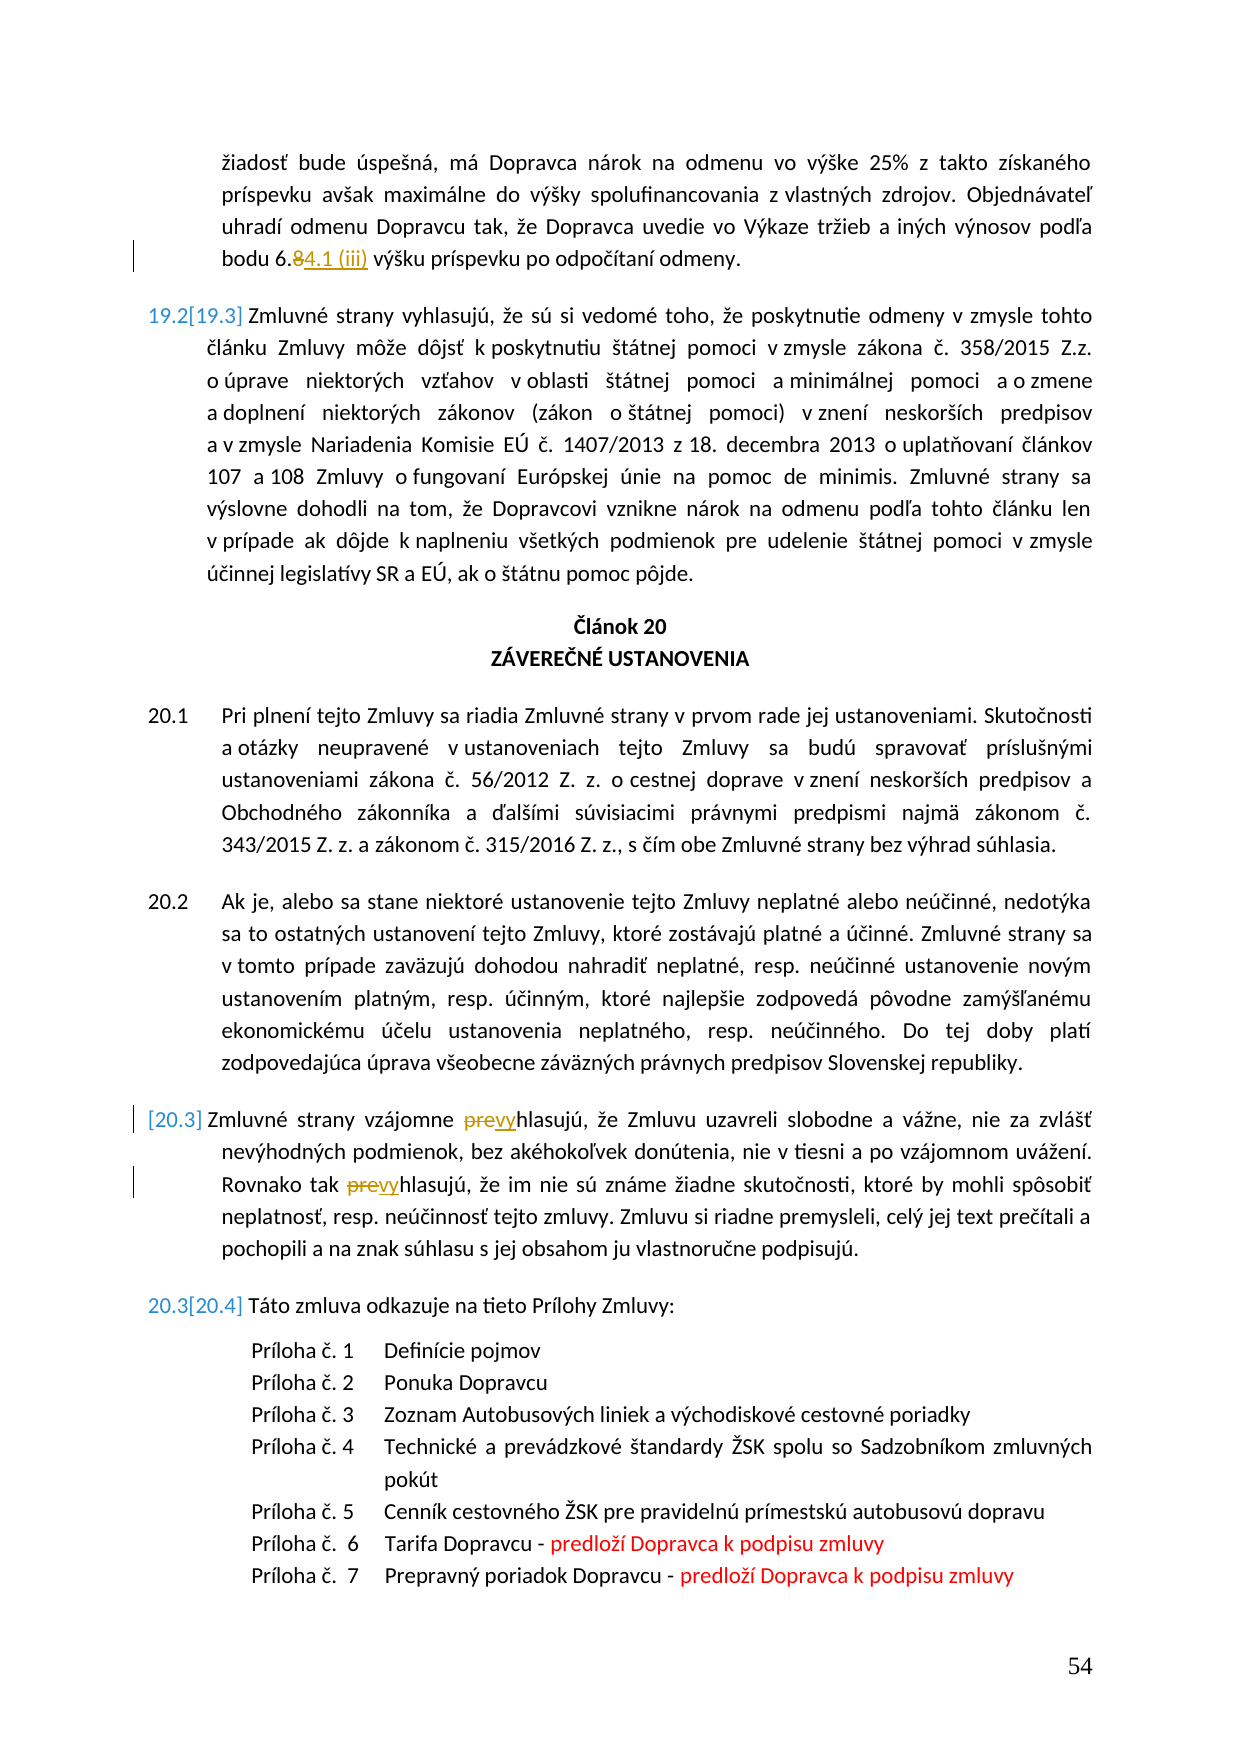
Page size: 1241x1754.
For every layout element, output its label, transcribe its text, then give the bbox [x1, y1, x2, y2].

text Príloha č. 4 Technické a prevádzkové štandardy ŽSK spolu so Sadzobníkom zmluvných pokút [251, 1432, 1093, 1493]
text ZÁVEREČNÉ USTANOVENIA [148, 644, 1093, 672]
text Príloha č. 2 Ponuka Dopravcu [251, 1368, 1093, 1396]
text Príloha č. 6 Tarifa Dopravcu - predloží Dopravca k podpisu zmluvy [251, 1529, 1093, 1557]
text Článok 20 [148, 612, 1093, 640]
text Príloha č. 5 Cenník cestovného ŽSK pre pravidelnú prímestskú autobusovú dopravu [251, 1497, 1093, 1525]
list Ak je, alebo sa stane niektoré ustanovenie tejto Zmluvy neplatné alebo neúčinné, nedotýka sa to ostatných ustanovení tejto Zmluvy, ktoré zostávajú platné a účinné. Zmluvné strany sa v tomto prípade zaväzujú dohodou nahradiť neplatné, resp. neúčinné ustanovenie novým ustanovením platným, resp. účinným, ktoré najlepšie zodpovedá pôvodne zamýšľanému ekonomickému účelu ustanovenia neplatného, resp. neúčinného. Do tej doby platí zodpovedajúca úprava všeobecne záväzných právnych predpisov Slovenskej republiky. [148, 887, 1093, 1076]
list Zmluvné strany vyhlasujú, že sú si vedomé toho, že poskytnutie odmeny v zmysle tohto článku Zmluvy môže dôjsť k poskytnutiu štátnej pomoci v zmysle zákona č. 358/2015 Z.z. o úprave niektorých vzťahov v oblasti štátnej pomoci a minimálnej pomoci a o zmene a doplnení niektorých zákonov (zákon o štátnej pomoci) v znení neskorších predpisov a v zmysle Nariadenia Komisie EÚ č. 1407/2013 z 18. decembra 2013 o uplatňovaní článkov 107 a 108 Zmluvy o fungovaní Európskej únie na pomoc de minimis. Zmluvné strany sa výslovne dohodli na tom, že Dopravcovi vznikne nárok na odmenu podľa tohto článku len v prípade ak dôjde k naplneniu všetkých podmienok pre udelenie štátnej pomoci v zmysle účinnej legislatívy SR a EÚ, ak o štátnu pomoc pôjde. [148, 301, 1093, 587]
text Príloha č. 3 Zoznam Autobusových liniek a východiskové cestovné poriadky [251, 1400, 1093, 1428]
list Pri plnení tejto Zmluvy sa riadia Zmluvné strany v prvom rade jej ustanoveniami. Skutočnosti a otázky neupravené v ustanoveniach tejto Zmluvy sa budú spravovať príslušnými ustanoveniami zákona č. 56/2012 Z. z. o cestnej doprave v znení neskorších predpisov a Obchodného zákonníka a ďalšími súvisiacimi právnymi predpismi najmä zákonom č. 343/2015 Z. z. a zákonom č. 315/2016 Z. z., s čím obe Zmluvné strany bez výhrad súhlasia. [148, 701, 1093, 858]
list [148, 148, 1093, 272]
text Príloha č. 7 Prepravný poriadok Dopravcu - predloží Dopravca k podpisu zmluvy [251, 1561, 1093, 1589]
list Táto zmluva odkazuje na tieto Prílohy Zmluvy: [148, 1291, 1093, 1319]
text Príloha č. 1 Definície pojmov [251, 1336, 1093, 1364]
list Zmluvné strany vzájomne hlasujú, že Zmluvu uzavreli slobodne a vážne, nie za zvlášť nevýhodných podmienok, bez akéhokoľvek donútenia, nie v tiesni a po vzájomnom uvážení. Rovnako tak hlasujú, že im nie sú známe žiadne skutočnosti, ktoré by mohli spôsobiť neplatnosť, resp. neúčinnosť tejto zmluvy. Zmluvu si riadne premysleli, celý jej text prečítali a pochopili a na znak súhlasu s jej obsahom ju vlastnoručne podpisujú. [148, 1105, 1093, 1262]
